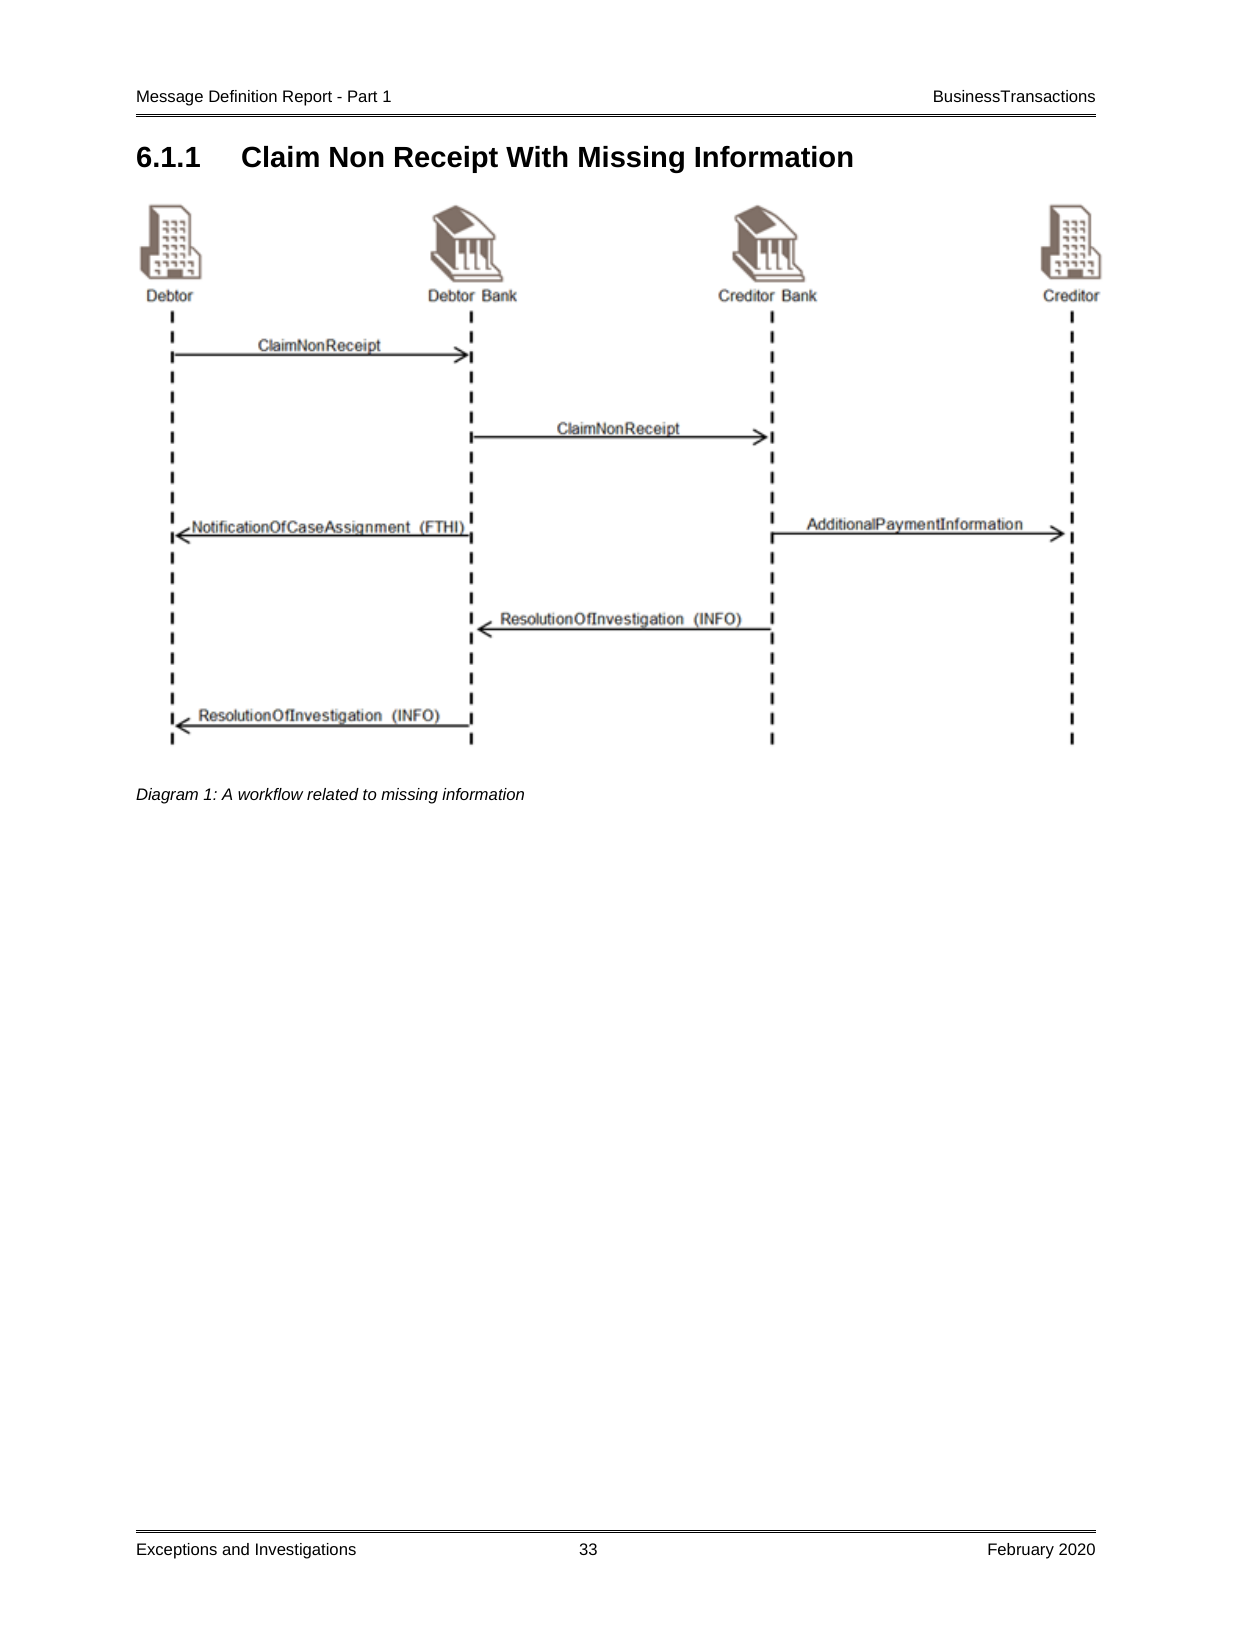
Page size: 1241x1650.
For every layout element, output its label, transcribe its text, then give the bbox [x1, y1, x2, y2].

subtitle Claim Non Receipt With Missing Information [136, 141, 1104, 174]
text Diagram 1: A workflow related to missing information [136, 785, 1104, 804]
picture [135, 199, 1107, 748]
